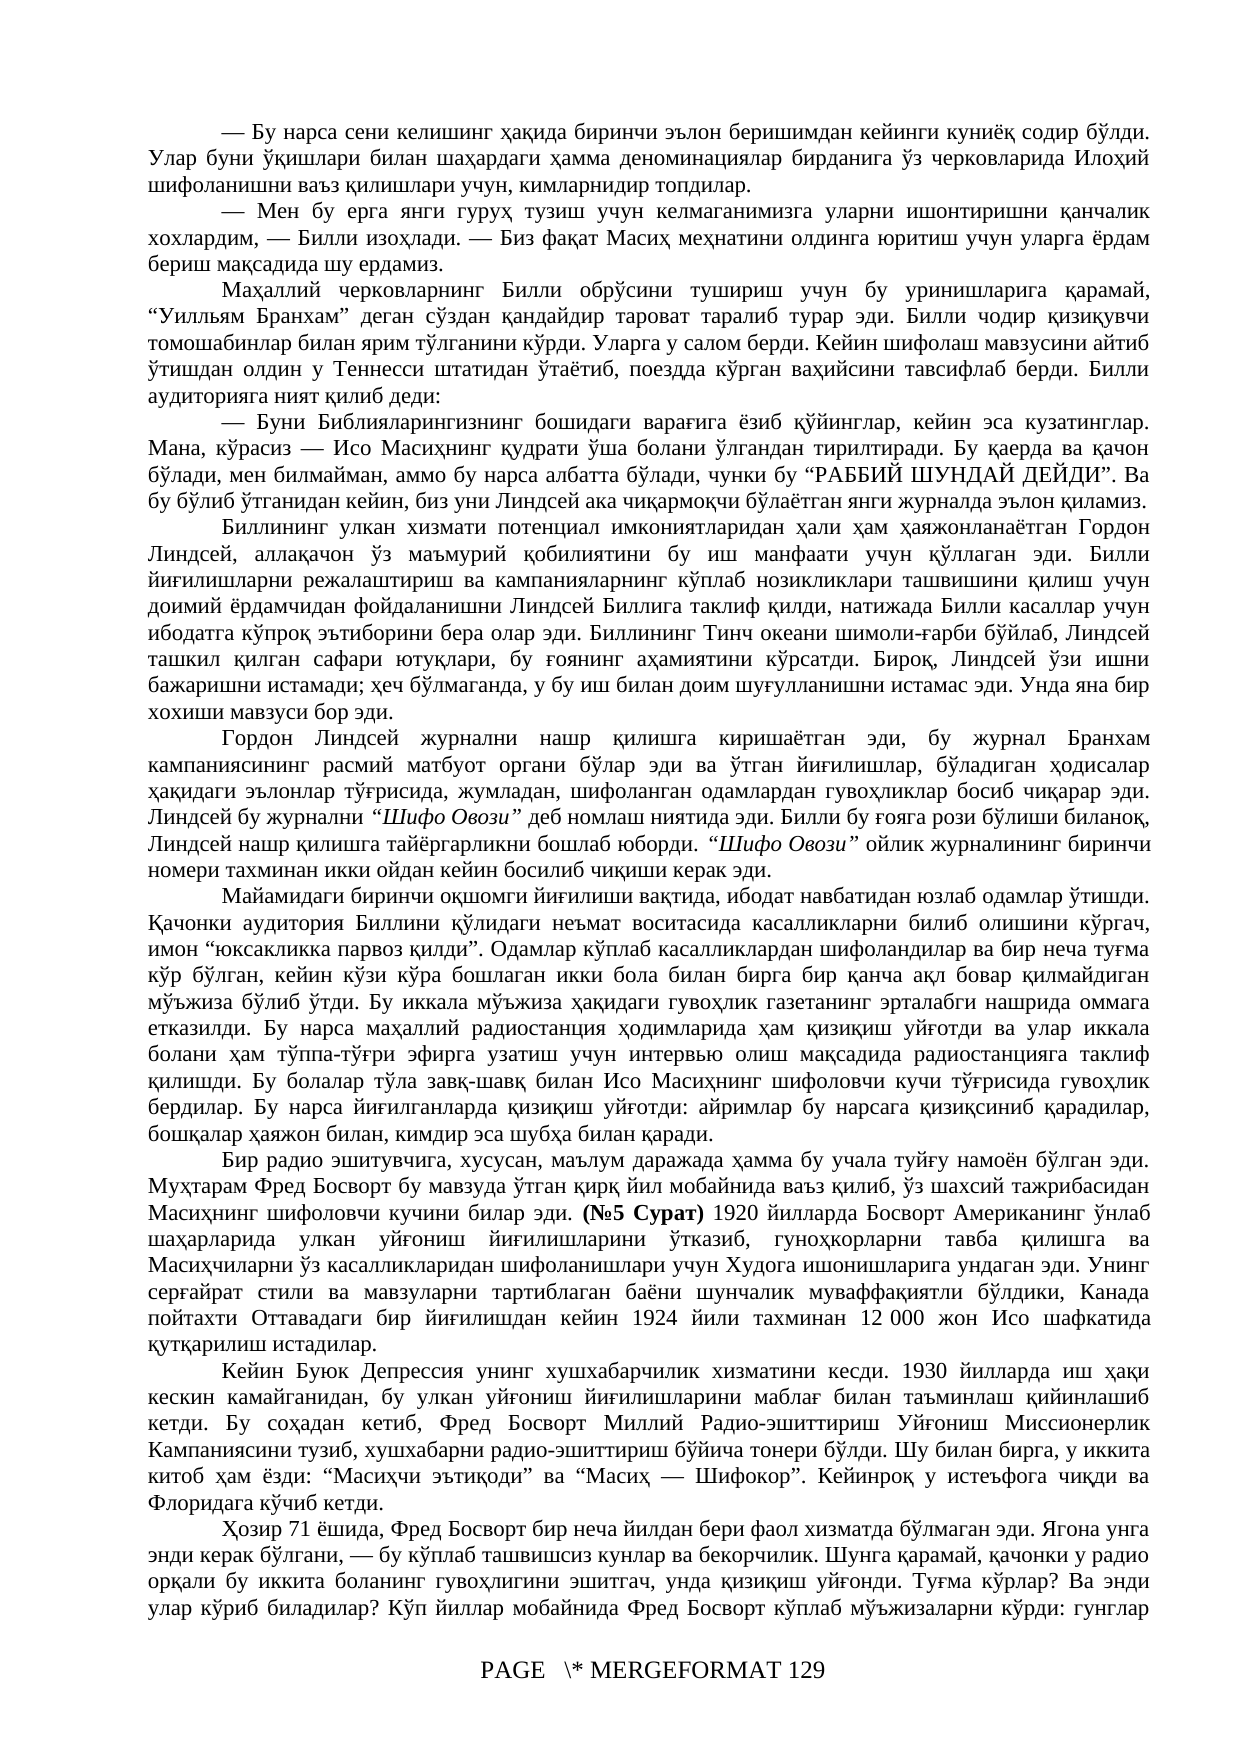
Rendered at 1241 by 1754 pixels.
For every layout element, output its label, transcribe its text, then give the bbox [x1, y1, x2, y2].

text ― Бу нарса сени келишинг ҳақида биринчи эълон беришимдан кейинги куниёқ содир бўлди. Улар буни ўқишлари билан шаҳардаги ҳамма деноминациялар бирданига ўз черковларида Илоҳий шифоланишни ваъз қилишлари учун, кимларнидир топдилар. [148, 118, 1152, 197]
text Гордон Линдсей журнални нашр қилишга киришаётган эди, бу журнал Бранхам кампаниясининг расмий матбуот органи бўлар эди ва ўтган йиғилишлар, бўладиган ҳодисалар ҳақидаги эълонлар тўғрисида, жумладан, шифоланган одамлардан гувоҳликлар босиб чиқарар эди. Линдсей бу журнални “Шифо Овози” деб номлаш ниятида эди. Билли бу ғояга рози бўлиши биланоқ, Линдсей нашр қилишга тайёргарликни бошлаб юборди. “Шифо Овози” ойлик журналининг биринчи номери тахминан икки ойдан кейин босилиб чиқиши керак эди. [148, 724, 1152, 882]
text ― Мен бу ерга янги гуруҳ тузиш учун келмаганимизга уларни ишонтиришни қанчалик хохлардим, ― Билли изоҳлади. ― Биз фақат Масиҳ меҳнатини олдинга юритиш учун уларга ёрдам бериш мақсадида шу ердамиз. [148, 197, 1152, 276]
text Кейин Буюк Депрессия унинг хушхабарчилик хизматини кесди. 1930 йилларда иш ҳақи кескин камайганидан, бу улкан уйғониш йиғилишларини маблағ билан таъминлаш қийинлашиб кетди. Бу соҳадан кетиб, Фред Босворт Миллий Радио-эшиттириш Уйғониш Миссионерлик Кампаниясини тузиб, хушхабарни радио-эшиттириш бўйича тонери бўлди. Шу билан бирга, у иккита китоб ҳам ёзди: “Масиҳчи эътиқоди” ва “Масиҳ ― Шифокор”. Кейинроқ у истеъфога чиқди ва Флоридага кўчиб кетди. [148, 1357, 1152, 1515]
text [148, 1515, 1152, 1620]
text Бир радио эшитувчига, хусусан, маълум даражада ҳамма бу учала туйғу намоён бўлган эди. Муҳтарам Фред Босворт бу мавзуда ўтган қирқ йил мобайнида ваъз қилиб, ўз шахсий тажрибасидан Масиҳнинг шифоловчи кучини билар эди. (№5 Сурат) 1920 йилларда Босворт Американинг ўнлаб шаҳарларида улкан уйғониш йиғилишларини ўтказиб, гуноҳкорларни тавба қилишга ва Масиҳчиларни ўз касалликларидан шифоланишлари учун Худога ишонишларига ундаган эди. Унинг серғайрат стили ва мавзуларни тартиблаган баёни шунчалик муваффақиятли бўлдики, Канада пойтахти Оттавадаги бир йиғилишдан кейин 1924 йили тахминан 12 000 жон Исо шафкатида қутқарилиш истадилар. [148, 1146, 1152, 1357]
text Биллининг улкан хизмати потенциал имкониятларидан ҳали ҳам ҳаяжонланаётган Гордон Линдсей, аллақачон ўз маъмурий қобилиятини бу иш манфаати учун қўллаган эди. Билли йиғилишларни режалаштириш ва кампанияларнинг кўплаб нозикликлари ташвишини қилиш учун доимий ёрдамчидан фойдаланишни Линдсей Биллига таклиф қилди, натижада Билли касаллар учун ибодатга кўпроқ эътиборини бера олар эди. Биллининг Тинч океани шимоли-ғарби бўйлаб, Линдсей ташкил қилган сафари ютуқлари, бу ғоянинг аҳамиятини кўрсатди. Бироқ, Линдсей ўзи ишни бажаришни истамади; ҳеч бўлмаганда, у бу иш билан доим шуғулланишни истамас эди. Унда яна бир хохиши мавзуси бор эди. [148, 513, 1152, 724]
text ― Буни Библияларингизнинг бошидаги варағига ёзиб қўйинглар, кейин эса кузатинглар. Мана, кўрасиз ― Исо Масиҳнинг қудрати ўша болани ўлгандан тирилтиради. Бу қаерда ва қачон бўлади, мен билмайман, аммо бу нарса албатта бўлади, чунки бу “РАББИЙ ШУНДАЙ ДЕЙДИ”. Ва бу бўлиб ўтганидан кейин, биз уни Линдсей ака чиқармоқчи бўлаётган янги журналда эълон қиламиз. [148, 408, 1152, 513]
text Майамидаги биринчи оқшомги йиғилиши вақтида, ибодат навбатидан юзлаб одамлар ўтишди. Қачонки аудитория Биллини қўлидаги неъмат воситасида касалликларни билиб олишини кўргач, имон “юксакликка парвоз қилди”. Одамлар кўплаб касалликлардан шифоландилар ва бир неча туғма кўр бўлган, кейин кўзи кўра бошлаган икки бола билан бирга бир қанча ақл бовар қилмайдиган мўъжиза бўлиб ўтди. Бу иккала мўъжиза ҳақидаги гувоҳлик газетанинг эрталабги нашрида оммага етказилди. Бу нарса маҳаллий радиостанция ҳодимларида ҳам қизиқиш уйғотди ва улар иккала болани ҳам тўппа-тўғри эфирга узатиш учун интервью олиш мақсадида радиостанцияга таклиф қилишди. Бу болалар тўла завқ-шавқ билан Исо Масиҳнинг шифоловчи кучи тўғрисида гувоҳлик бердилар. Бу нарса йиғилганларда қизиқиш уйғотди: айримлар бу нарсага қизиқсиниб қарадилар, бошқалар ҳаяжон билан, кимдир эса шубҳа билан қаради. [148, 882, 1152, 1146]
text Маҳаллий черковларнинг Билли обрўсини тушириш учун бу уринишларига қарамай, “Уилльям Бранхам” деган сўздан қандайдир тароват таралиб турар эди. Билли чодир қизиқувчи томошабинлар билан ярим тўлганини кўрди. Уларга у салом берди. Кейин шифолаш мавзусини айтиб ўтишдан олдин у Теннесси штатидан ўтаётиб, поездда кўрган ваҳийсини тавсифлаб берди. Билли аудиторияга ният қилиб деди: [148, 276, 1152, 408]
